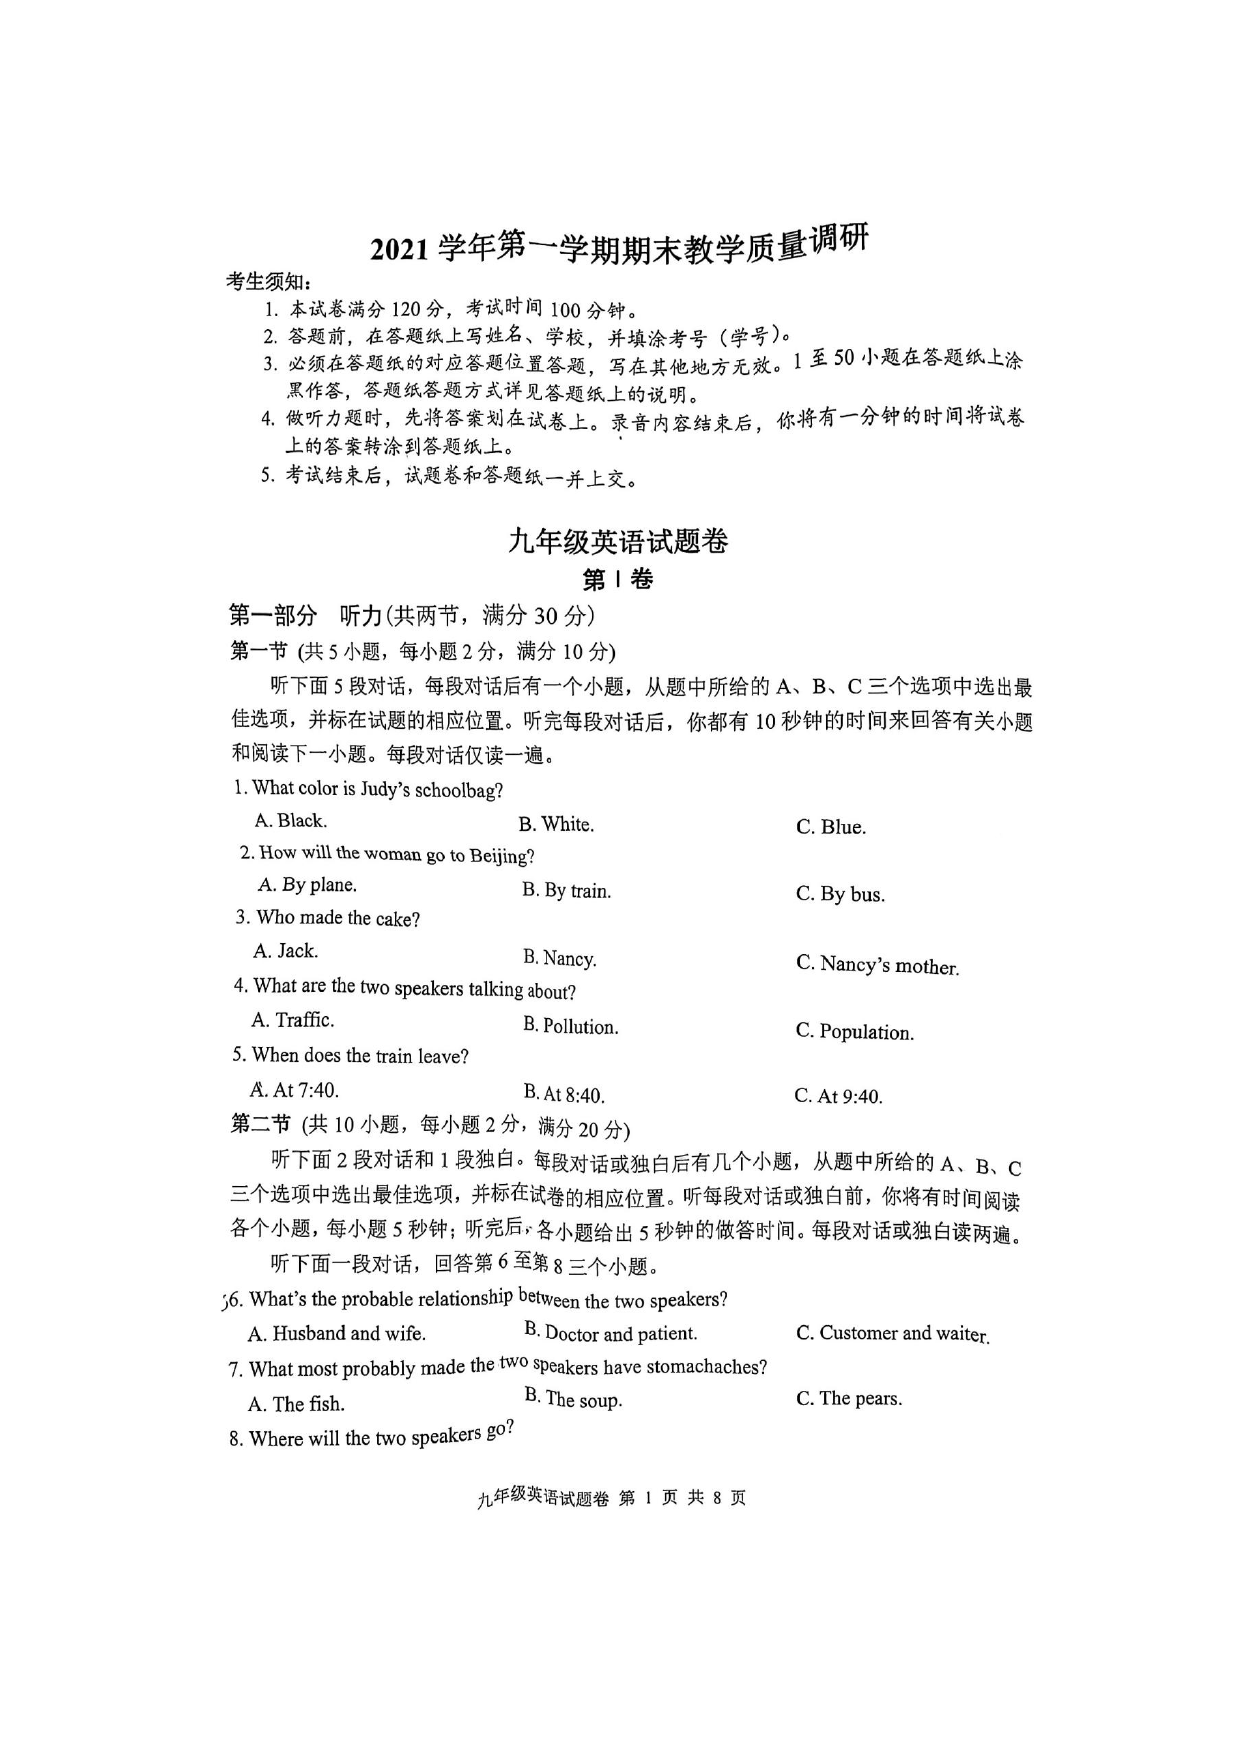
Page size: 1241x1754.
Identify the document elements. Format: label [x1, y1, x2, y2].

picture [187, 162, 1069, 1559]
